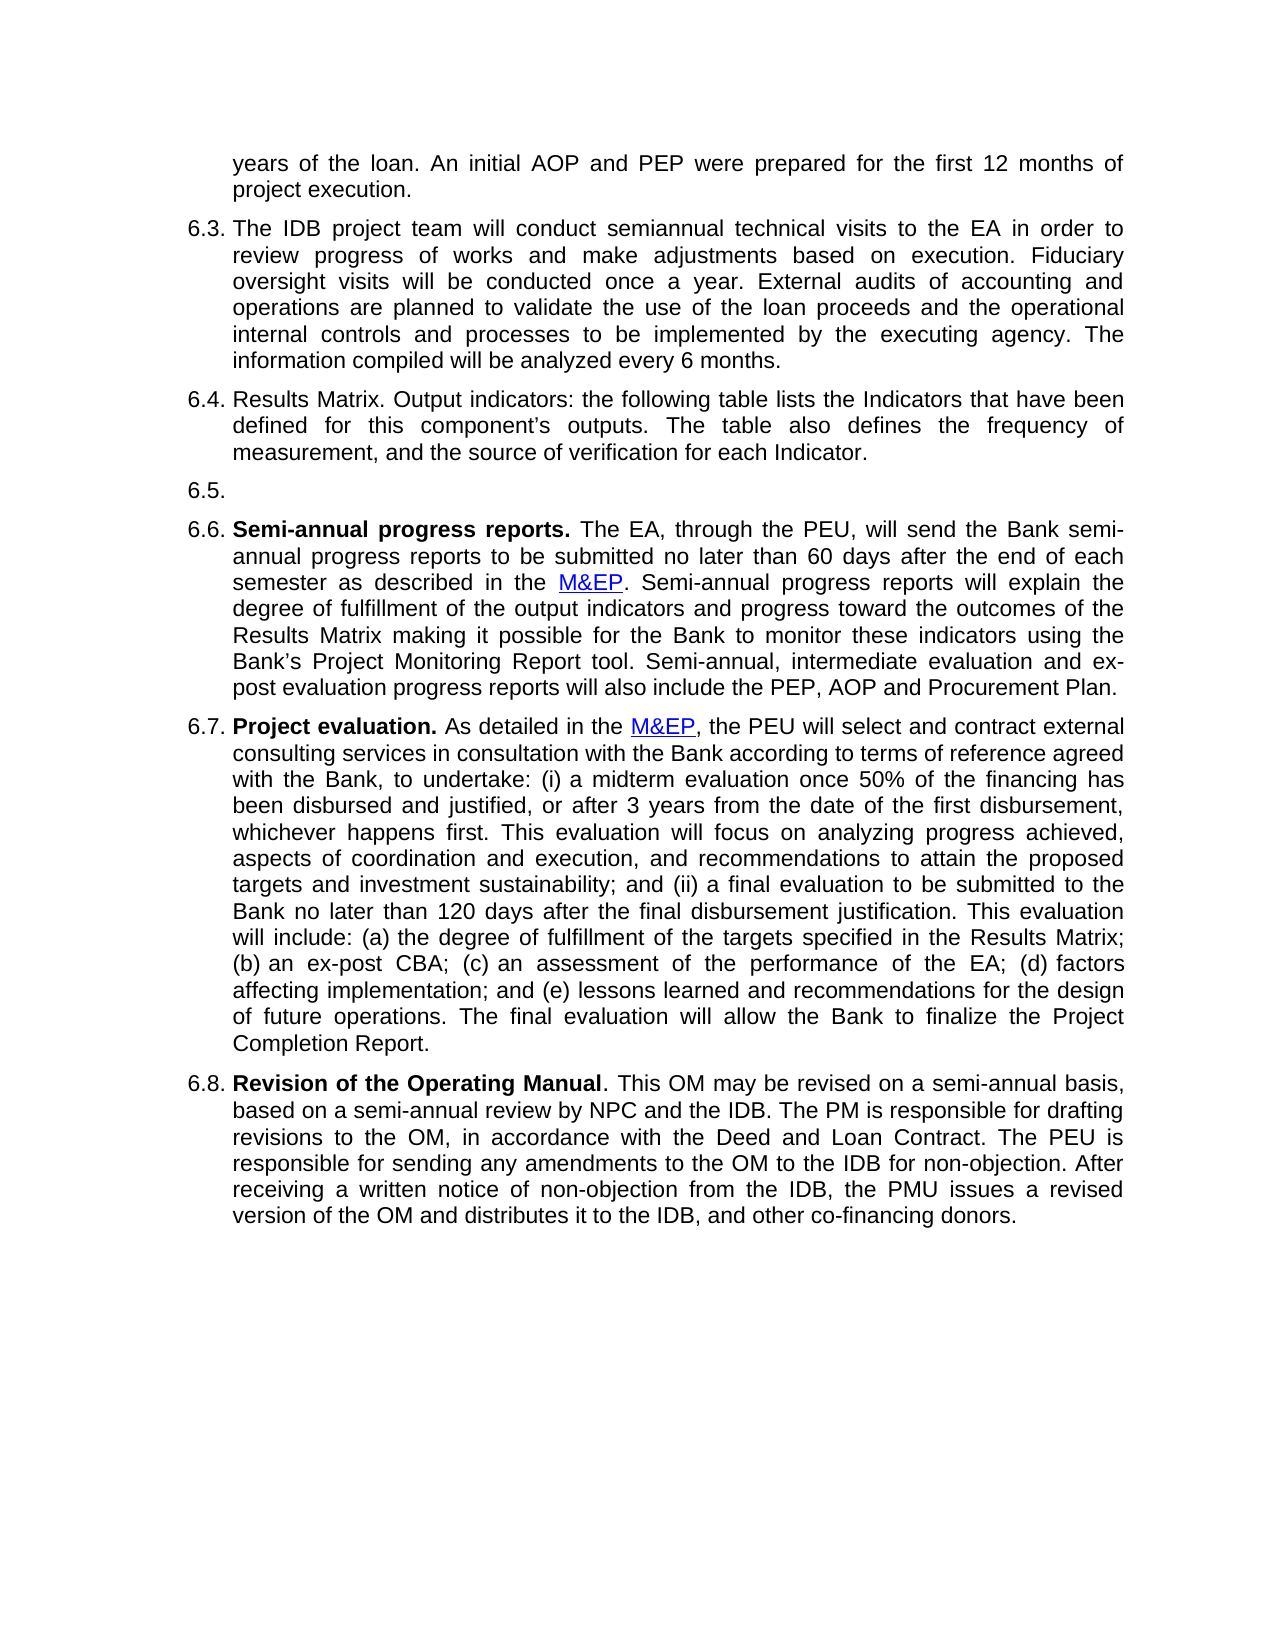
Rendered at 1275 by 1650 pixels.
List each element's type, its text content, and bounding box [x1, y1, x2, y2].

list Semi-annual progress reports. The EA, through the PEU, will send the Bank semi-annual progress reports to be submitted no later than 60 days after the end of each semester as described in the M&EP. Semi-annual progress reports will explain the degree of fulfillment of the output indicators and progress toward the outcomes of the Results Matrix making it possible for the Bank to monitor these indicators using the Bank’s Project Monitoring Report tool. Semi-annual, intermediate evaluation and ex-post evaluation progress reports will also include the PEP, AOP and Procurement Plan. [187, 516, 1125, 701]
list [187, 150, 1125, 203]
list Project evaluation. As detailed in the M&EP, the PEU will select and contract external consulting services in consultation with the Bank according to terms of reference agreed with the Bank, to undertake: (i)·a midterm evaluation once 50% of the financing has been disbursed and justified, or after 3 years from the date of the first disbursement, whichever happens first. This evaluation will focus on analyzing progress achieved, aspects of coordination and execution, and recommendations to attain the proposed targets and investment sustainability; and (ii)·a final evaluation to be submitted to the Bank no later than 120 days after the final disbursement justification. This evaluation will include: (a)·the degree of fulfillment of the targets specified in the Results Matrix; (b)·an ex-post CBA; (c)·an assessment of the performance of the EA; (d)·factors affecting implementation; and (e)·lessons learned and recommendations for the design of future operations. The final evaluation will allow the Bank to finalize the Project Completion Report. [187, 713, 1125, 1056]
list Results Matrix. Output indicators: the following table lists the Indicators that have been defined for this component’s outputs. The table also defines the frequency of measurement, and the source of verification for each Indicator. [187, 386, 1125, 465]
list Revision of the Operating Manual. This OM may be revised on a semi-annual basis, based on a semi-annual review by NPC and the IDB. The PM is responsible for drafting revisions to the OM, in accordance with the Deed and Loan Contract. The PEU is responsible for sending any amendments to the OM to the IDB for non-objection. After receiving a written notice of non-objection from the IDB, the PMU issues a revised version of the OM and distributes it to the IDB, and other co-financing donors. [187, 1068, 1125, 1229]
list The IDB project team will conduct semiannual technical visits to the EA in order to review progress of works and make adjustments based on execution. Fiduciary oversight visits will be conducted once a year. External audits of accounting and operations are planned to validate the use of the loan proceeds and the operational internal controls and processes to be implemented by the executing agency. The information compiled will be analyzed every 6 months. [187, 215, 1125, 373]
